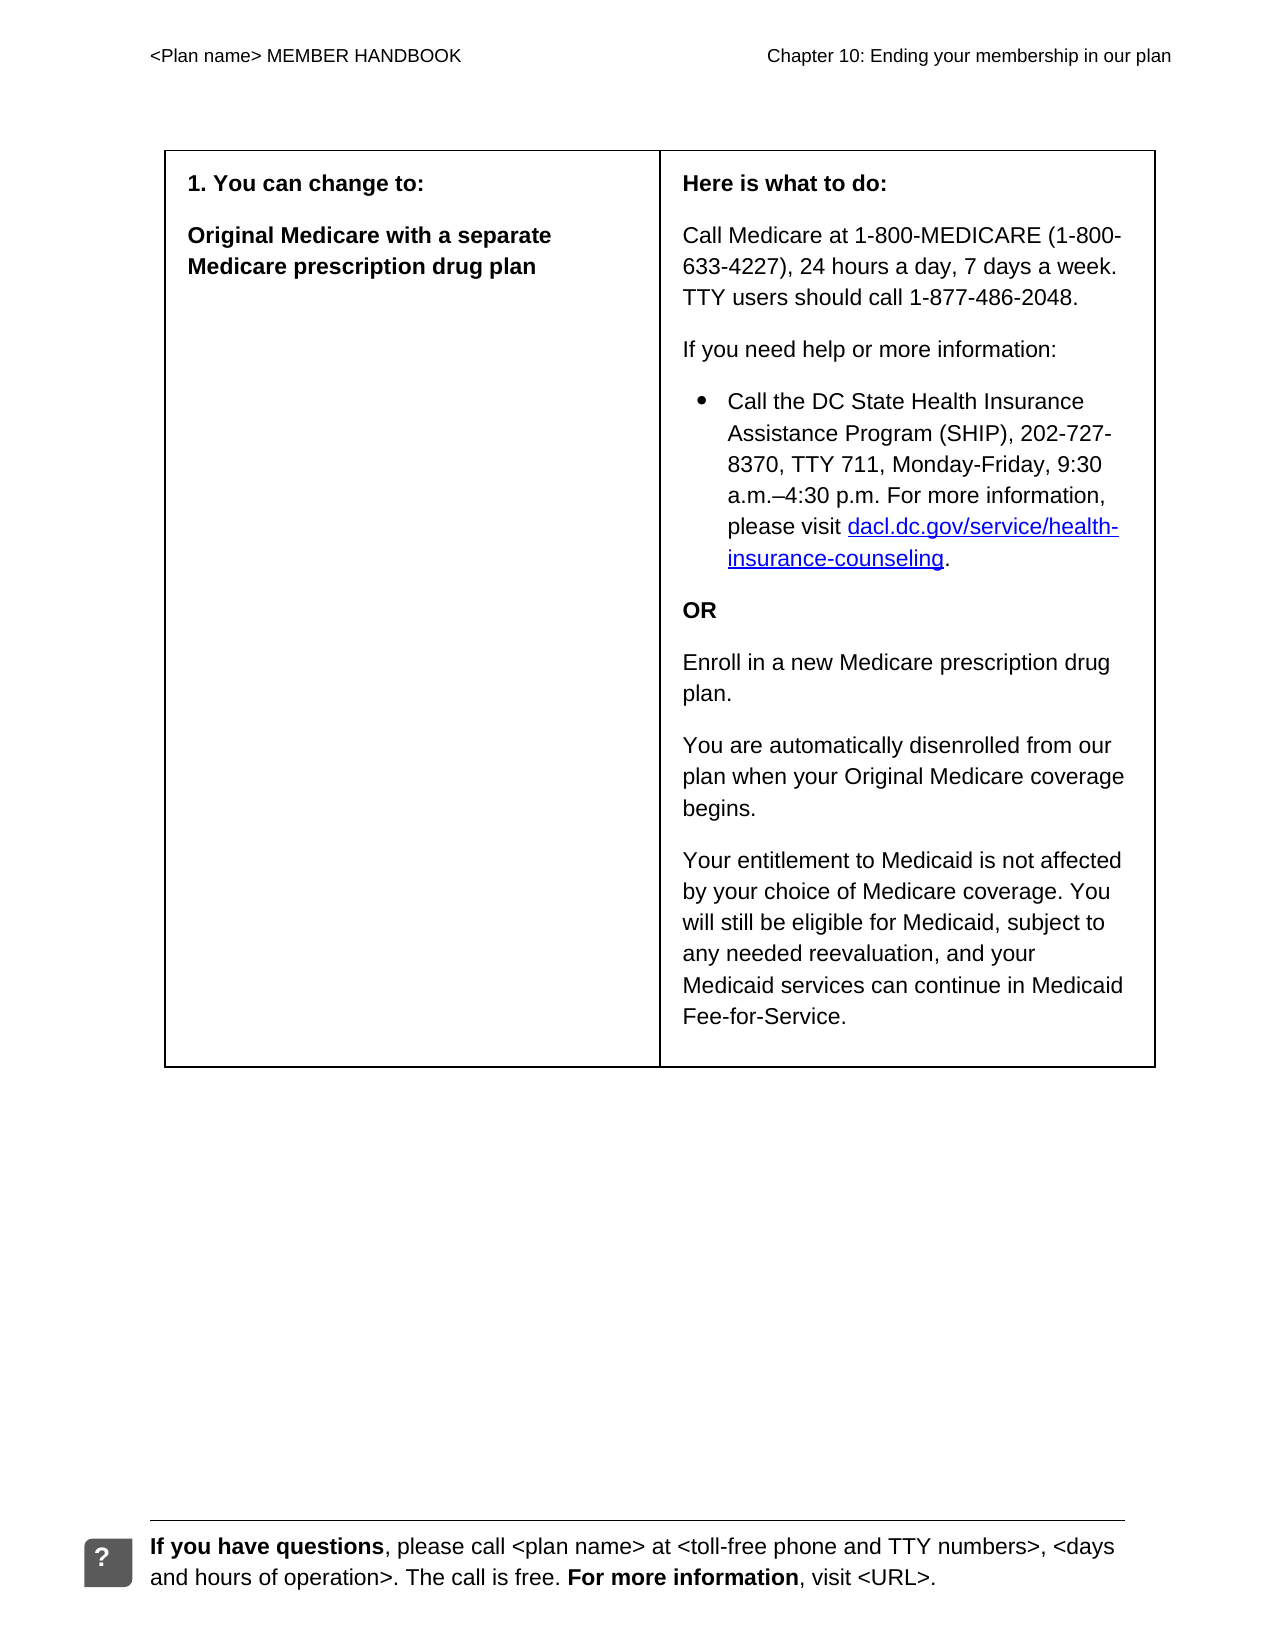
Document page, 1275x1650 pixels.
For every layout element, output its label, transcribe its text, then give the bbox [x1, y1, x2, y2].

table_header Here is what to do: Call Medicare at 1-800-MEDICARE (1-800-633-4227), 24 hours a day, 7 days a week. TTY users should call 1-877-486-2048. If you need help or more information: Call the DC State Health Insurance Assistance Program (SHIP), 202-727-8370, TTY 711, Monday-Friday, 9:30 a.m.–4:30 p.m. For more information, please visit dacl.dc.gov/service/health-insurance-counseling. OR Enroll in a new Medicare prescription drug plan. You are automatically disenrolled from our plan when your Original Medicare coverage begins. Your entitlement to Medicaid is not affected by your choice of Medicare coverage. You will still be eligible for Medicaid, subject to any needed reevaluation, and your Medicaid services can continue in Medicaid Fee-for-Service. [661, 151, 1154, 1066]
table_header 1. You can change to: Original Medicare with a separate Medicare prescription drug plan [166, 151, 659, 1066]
